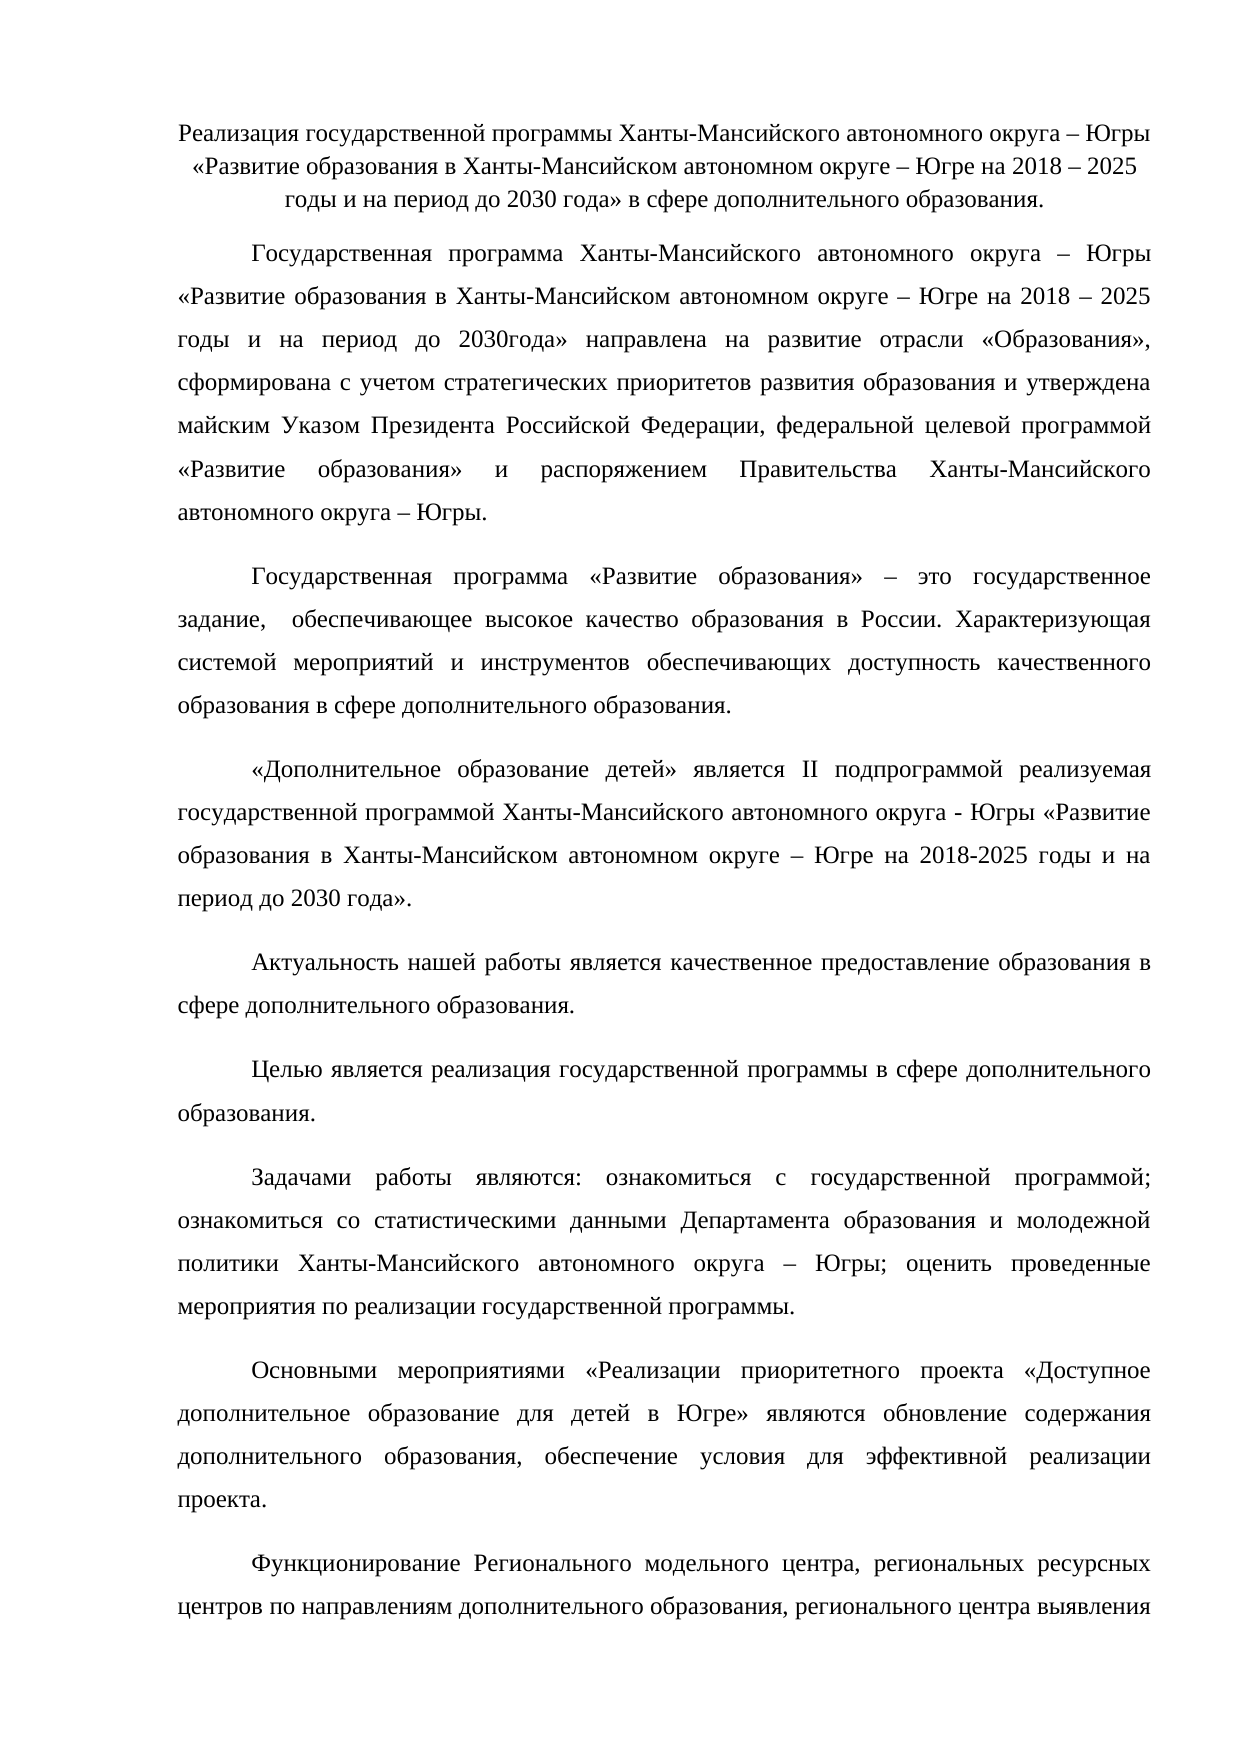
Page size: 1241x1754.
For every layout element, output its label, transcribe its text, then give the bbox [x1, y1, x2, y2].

text Государственная программа «Развитие образования» – это государственное задание, обеспечивающее высокое качество образования в России. Характеризующая системой мероприятий и инструментов обеспечивающих доступность качественного образования в сфере дополнительного образования. [177, 561, 1152, 719]
text Реализация государственной программы Ханты-Мансийского автономного округа – Югры «Развитие образования в Ханты-Мансийском автономном округе – Югре на 2018 – 2025 годы и на период до 2030 года» в сфере дополнительного образования. [177, 118, 1152, 213]
text «Дополнительное образование детей» является II подпрограммой реализуемая государственной программой Ханты-Мансийского автономного округа - Югры «Развитие образования в Ханты-Мансийском автономном округе – Югре на 2018-2025 годы и на период до 2030 года». [177, 754, 1152, 912]
text Основными мероприятиями «Реализации приоритетного проекта «Доступное дополнительное образование для детей в Югре» являются обновление содержания дополнительного образования, обеспечение условия для эффективной реализации проекта. [177, 1355, 1152, 1513]
text Актуальность нашей работы является качественное предоставление образования в сфере дополнительного образования. [177, 947, 1152, 1019]
text Целью является реализация государственной программы в сфере дополнительного образования. [177, 1054, 1152, 1126]
text Государственная программа Ханты-Мансийского автономного округа – Югры «Развитие образования в Ханты-Мансийском автономном округе – Югре на 2018 – 2025 годы и на период до 2030года» направлена на развитие отрасли «Образования», сформирована с учетом стратегических приоритетов развития образования и утверждена майским Указом Президента Российской Федерации, федеральной целевой программой «Развитие образования» и распоряжением Правительства Ханты-Мансийского автономного округа – Югры. [177, 238, 1152, 526]
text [177, 1548, 1152, 1620]
text Задачами работы являются: ознакомиться с государственной программой; ознакомиться со статистическими данными Департамента образования и молодежной политики Ханты-Мансийского автономного округа – Югры; оценить проведенные мероприятия по реализации государственной программы. [177, 1162, 1152, 1320]
